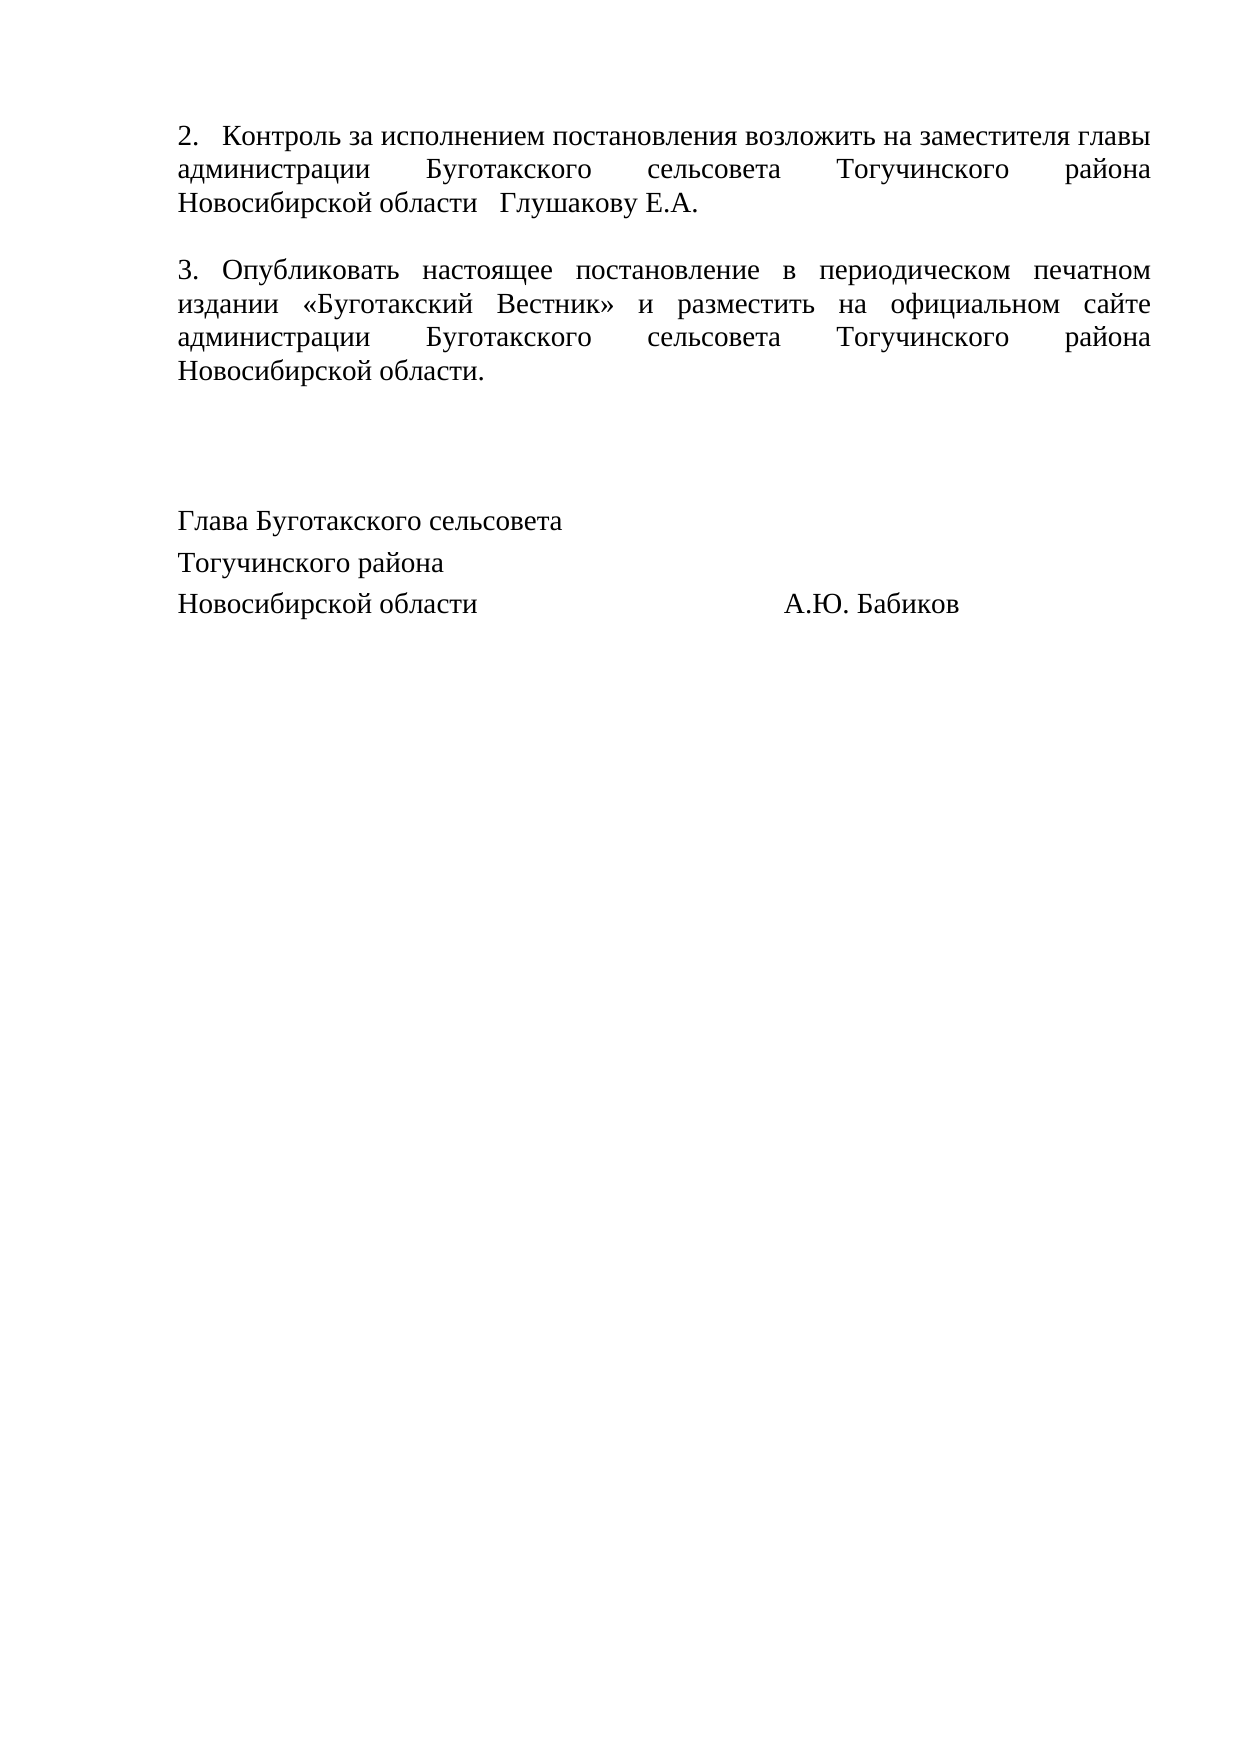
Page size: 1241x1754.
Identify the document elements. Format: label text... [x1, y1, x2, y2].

text Глава Буготакского сельсовета [177, 503, 1152, 537]
text Новосибирской области А.Ю. Бабиков [177, 587, 1152, 620]
text Тогучинского района [177, 545, 1152, 578]
title 2. Контроль за исполнением постановления возложить на заместителя главы администрации Буготакского сельсовета Тогучинского района Новосибирской области Глушакову Е.А. [177, 118, 1152, 219]
title 3. Опубликовать настоящее постановление в периодическом печатном издании «Буготакский Вестник» и разместить на официальном сайте администрации Буготакского сельсовета Тогучинского района Новосибирской области. [177, 252, 1152, 386]
